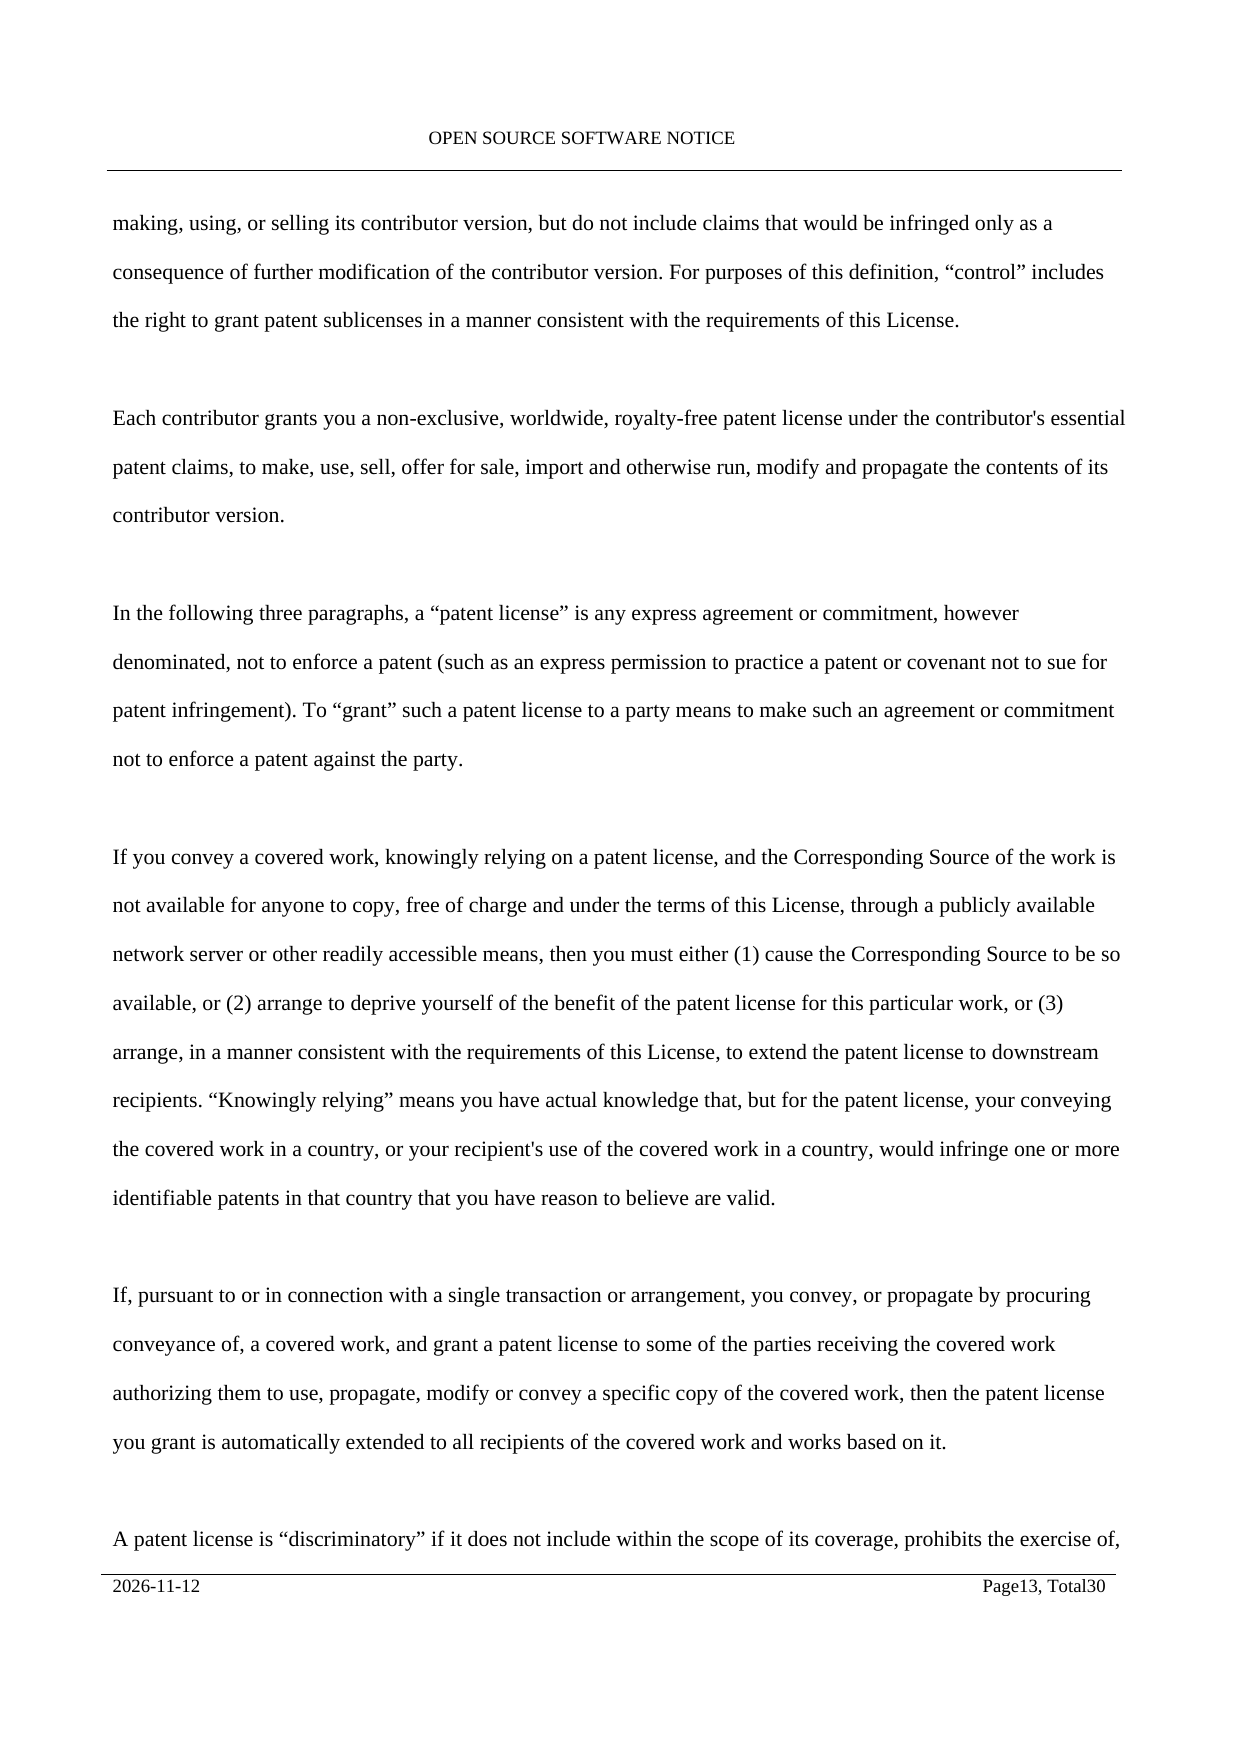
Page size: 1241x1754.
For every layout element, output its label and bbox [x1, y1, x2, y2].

text [112, 206, 1128, 1555]
